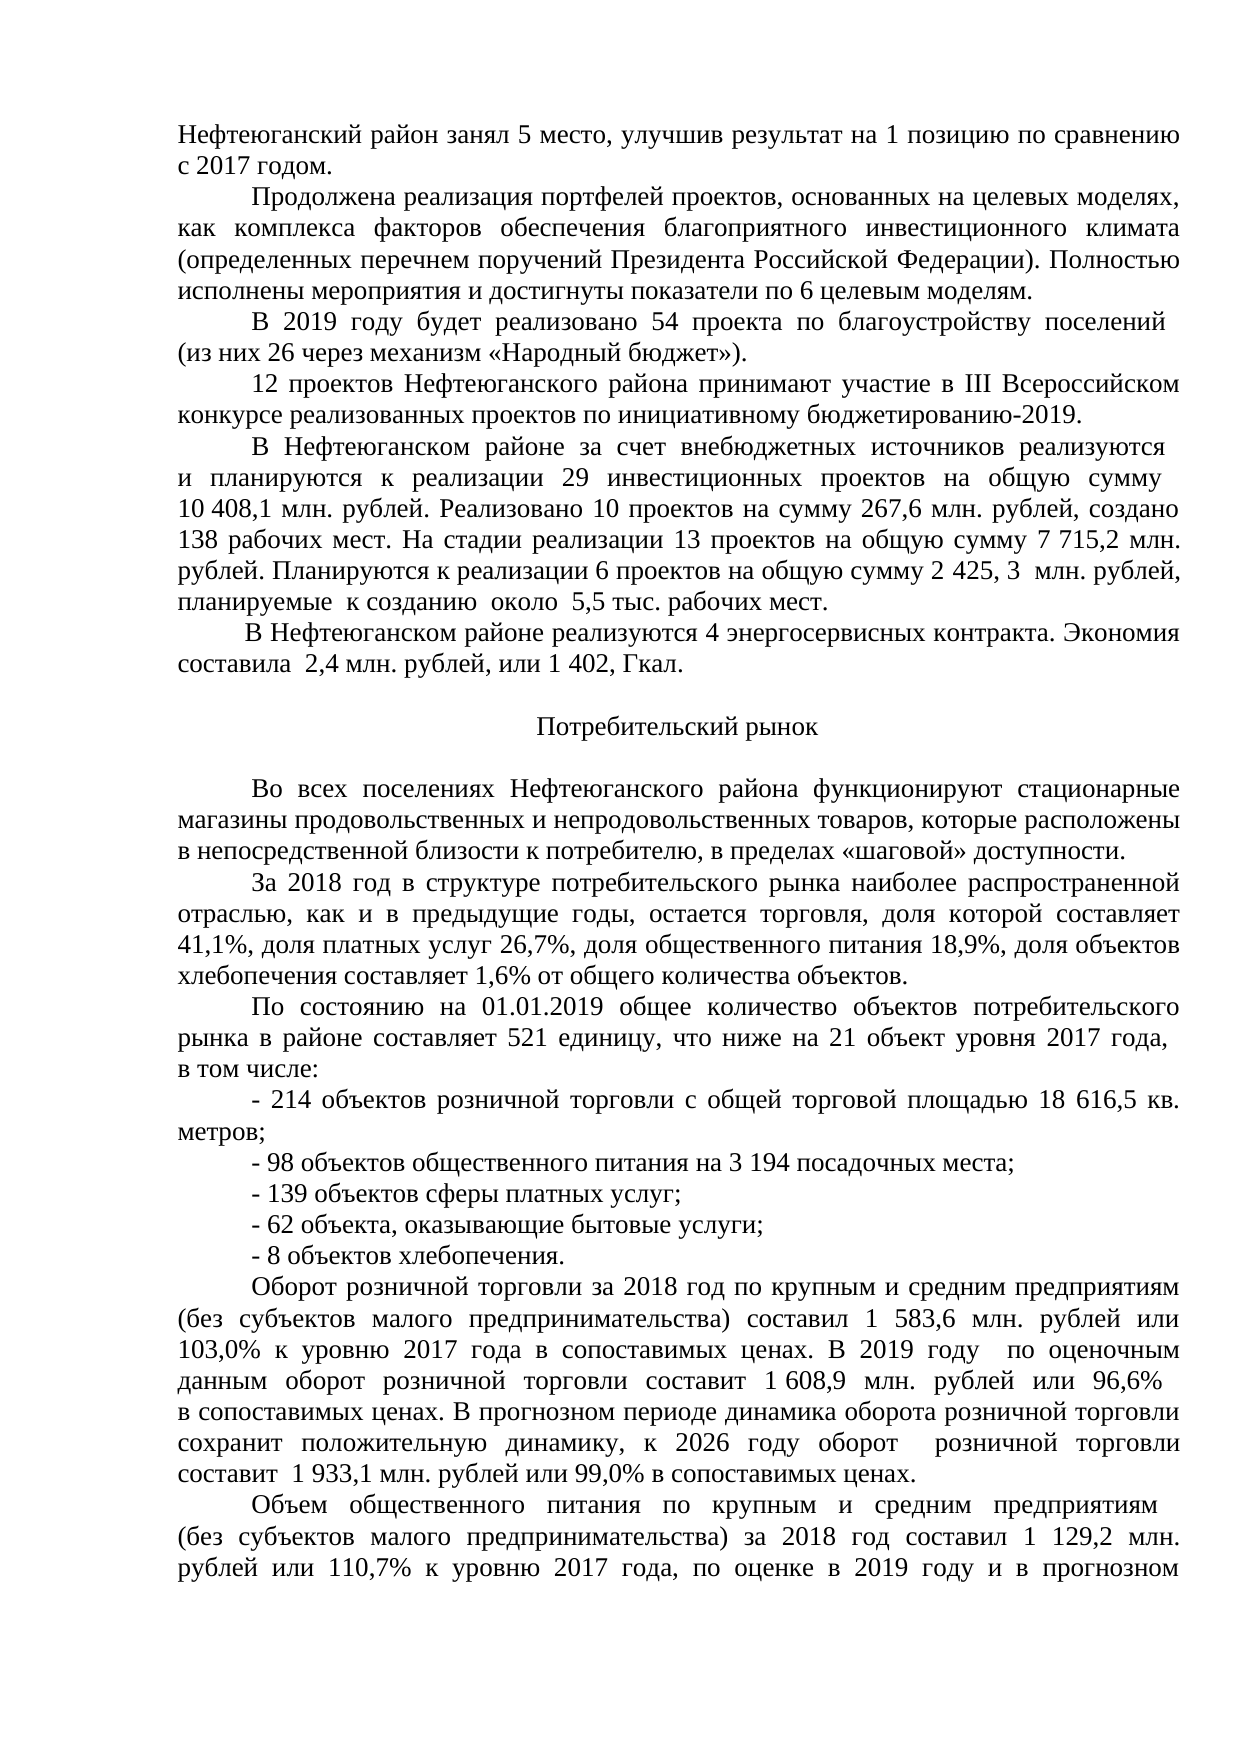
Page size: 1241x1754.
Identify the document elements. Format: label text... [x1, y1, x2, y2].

text - 98 объектов общественного питания на 3 194 посадочных места; [177, 1146, 1181, 1177]
text - 214 объектов розничной торговли с общей торговой площадью 18 616,5 кв. метров; [177, 1084, 1181, 1146]
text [177, 118, 1181, 180]
text Продолжена реализация портфелей проектов, основанных на целевых моделях, как комплекса факторов обеспечения благоприятного инвестиционного климата (определенных перечнем поручений Президента Российской Федерации). Полностью исполнены мероприятия и достигнуты показатели по 6 целевым моделям. [177, 180, 1181, 305]
text В Нефтеюганском районе реализуются 4 энергосервисных контракта. Экономия составила 2,4 млн. рублей, или 1 402, Гкал. [177, 616, 1181, 679]
text - 139 объектов сферы платных услуг; [177, 1177, 1181, 1208]
text 12 проектов Нефтеюганского района принимают участие в III Всероссийском конкурсе реализованных проектов по инициативному бюджетированию-2019. [177, 367, 1181, 429]
text За 2018 год в структуре потребительского рынка наиболее распространенной отраслью, как и в предыдущие годы, остается торговля, доля которой составляет 41,1%, доля платных услуг 26,7%, доля общественного питания 18,9%, доля объектов хлебопечения составляет 1,6% от общего количества объектов. [177, 866, 1181, 990]
text Оборот розничной торговли за 2018 год по крупным и средним предприятиям (без субъектов малого предпринимательства) составил 1 583,6 млн. рублей или 103,0% к уровню 2017 года в сопоставимых ценах. В 2019 году по оценочным данным оборот розничной торговли составит 1 608,9 млн. рублей или 96,6% в сопоставимых ценах. В прогнозном периоде динамика оборота розничной торговли сохранит положительную динамику, к 2026 году оборот розничной торговли составит 1 933,1 млн. рублей или 99,0% в сопоставимых ценах. [177, 1271, 1181, 1488]
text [177, 1488, 1181, 1582]
text По состоянию на 01.01.2019 общее количество объектов потребительского рынка в районе составляет 521 единицу, что ниже на 21 объект уровня 2017 года, в том числе: [177, 990, 1181, 1084]
text Во всех поселениях Нефтеюганского района функционируют стационарные магазины продовольственных и непродовольственных товаров, которые расположены в непосредственной близости к потребителю, в пределах «шаговой» доступности. [177, 772, 1181, 866]
text В 2019 году будет реализовано 54 проекта по благоустройству поселений (из них 26 через механизм «Народный бюджет»). [177, 305, 1181, 367]
text - 62 объекта, оказывающие бытовые услуги; [177, 1208, 1181, 1239]
text В Нефтеюганском районе за счет внебюджетных источников реализуются и планируются к реализации 29 инвестиционных проектов на общую сумму 10 408,1 млн. рублей. Реализовано 10 проектов на сумму 267,6 млн. рублей, создано 138 рабочих мест. На стадии реализации 13 проектов на общую сумму 7 715,2 млн. рублей. Планируются к реализации 6 проектов на общую сумму 2 425, 3 млн. рублей, планируемые к созданию около 5,5 тыс. рабочих мест. [177, 429, 1181, 616]
text Потребительский рынок [177, 710, 1181, 741]
text - 8 объектов хлебопечения. [177, 1239, 1181, 1271]
